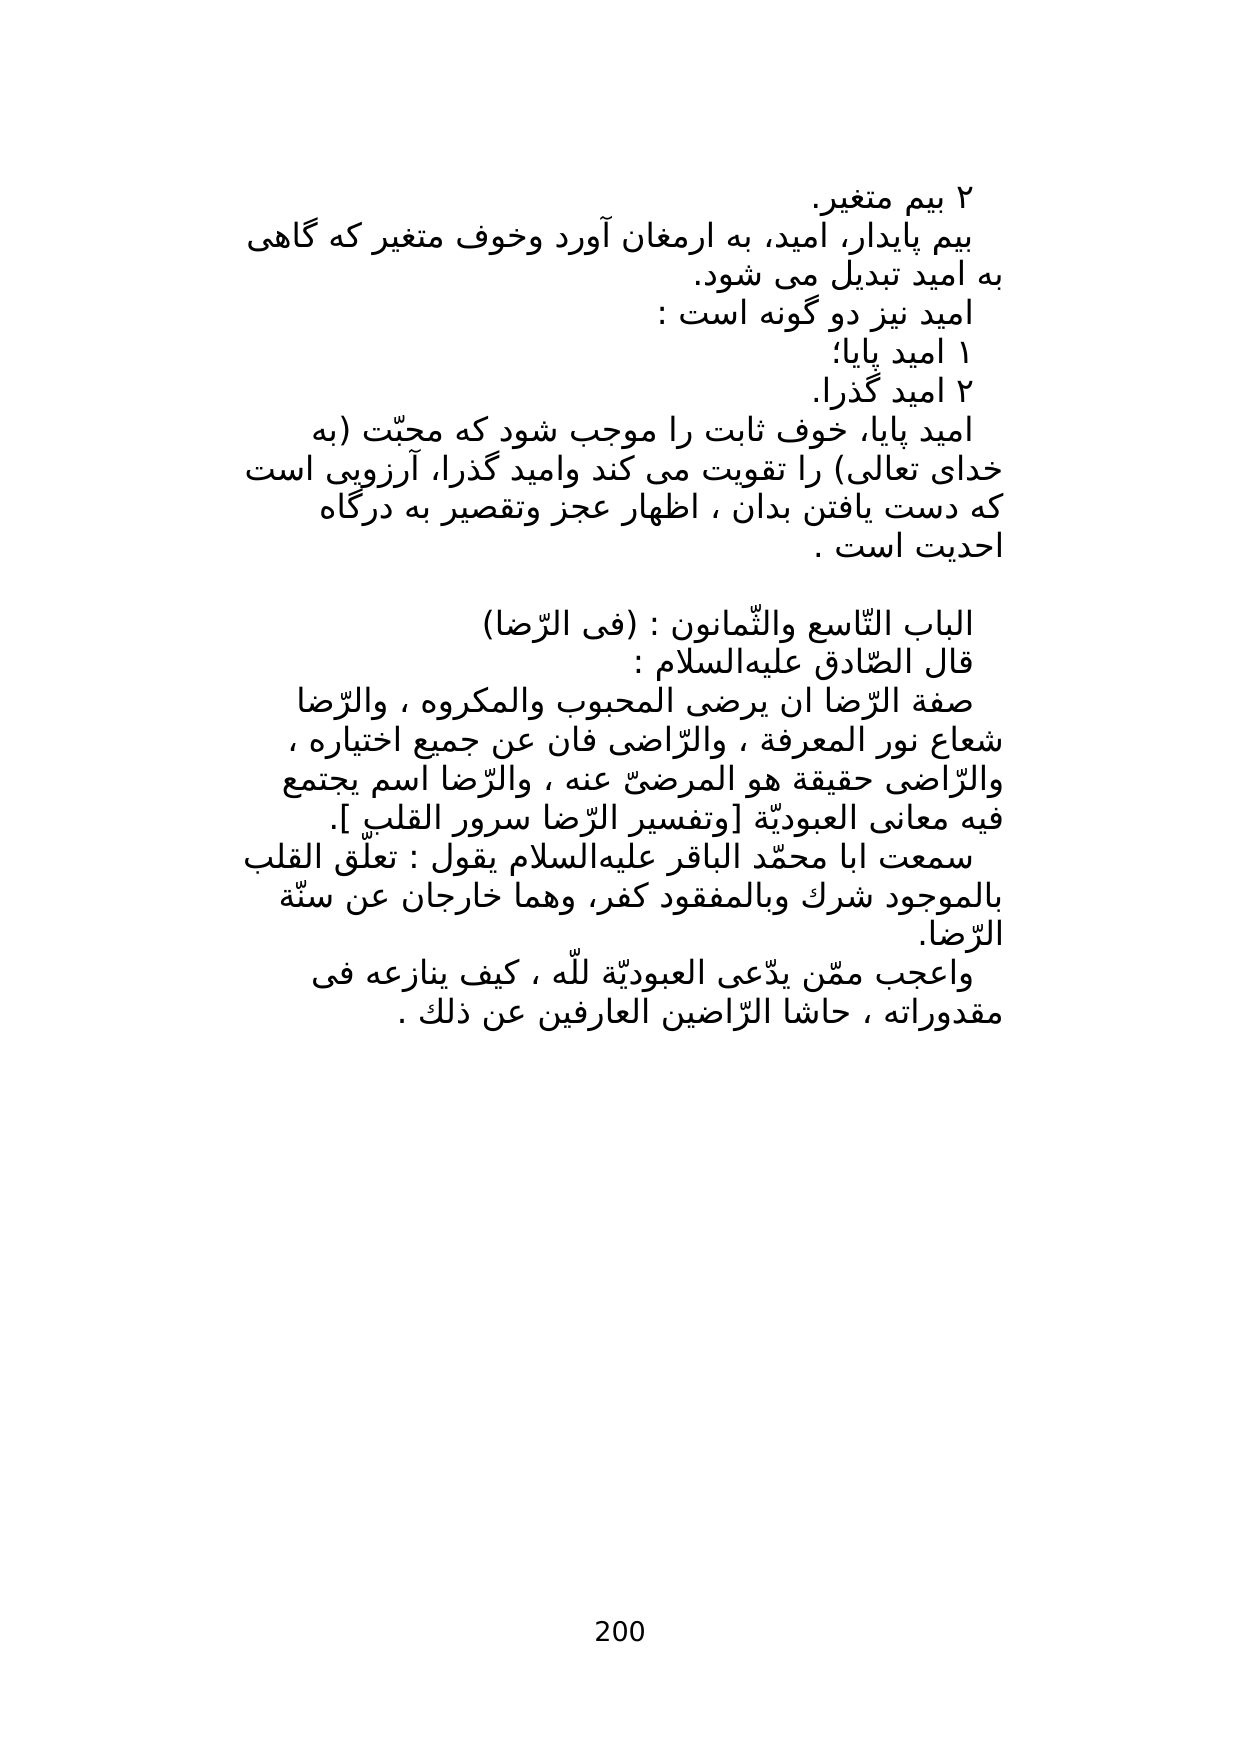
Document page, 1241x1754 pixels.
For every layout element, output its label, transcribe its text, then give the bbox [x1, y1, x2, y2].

text بيم پايدار، اميد، به ارمغان آورد وخوف متغير كه گاهى به اميد تبديل مى شود. [236, 216, 1004, 294]
text اميد نيز دو گونه است : [236, 294, 1004, 333]
text ٢ بيم متغير. [236, 177, 1004, 216]
text اميد پايا، خوف ثابت را موجب شود كه محبّت (به خداى تعالى) را تقويت مى كند واميد گذرا، آرزويى است كه دست يافتن بدان ، اظهار عجز وتقصير به درگاه احديت است . [236, 410, 1004, 566]
text واعجب ممّن يدّعى العبوديّة للّه ، كيف ينازعه فى مقدوراته ، حاشا الرّاضين العارفين عن ذلك . [236, 954, 1004, 1031]
text ١ اميد پايا؛ [236, 333, 1004, 371]
text قال الصّادق عليه‌السلام : [236, 643, 1004, 682]
text سمعت ابا محمّد الباقر عليه‌السلام يقول : تعلّق القلب بالموجود شرك وبالمفقود كفر، وهما خارجان عن سنّة الرّضا. [236, 837, 1004, 954]
text صفة الرّضا ان يرضى المحبوب والمكروه ، والرّضا شعاع نور المعرفة ، والرّاضى فان عن جميع اختياره ، والرّاضى حقيقة هو المرضىّ عنه ، والرّضا اسم يجتمع فيه معانى العبوديّة [وتفسير الرّضا سرور القلب ]. [236, 682, 1004, 837]
text الباب التّاسع والثّمانون : (فى الرّضا) [236, 604, 1004, 643]
text ٢ اميد گذرا. [236, 371, 1004, 410]
